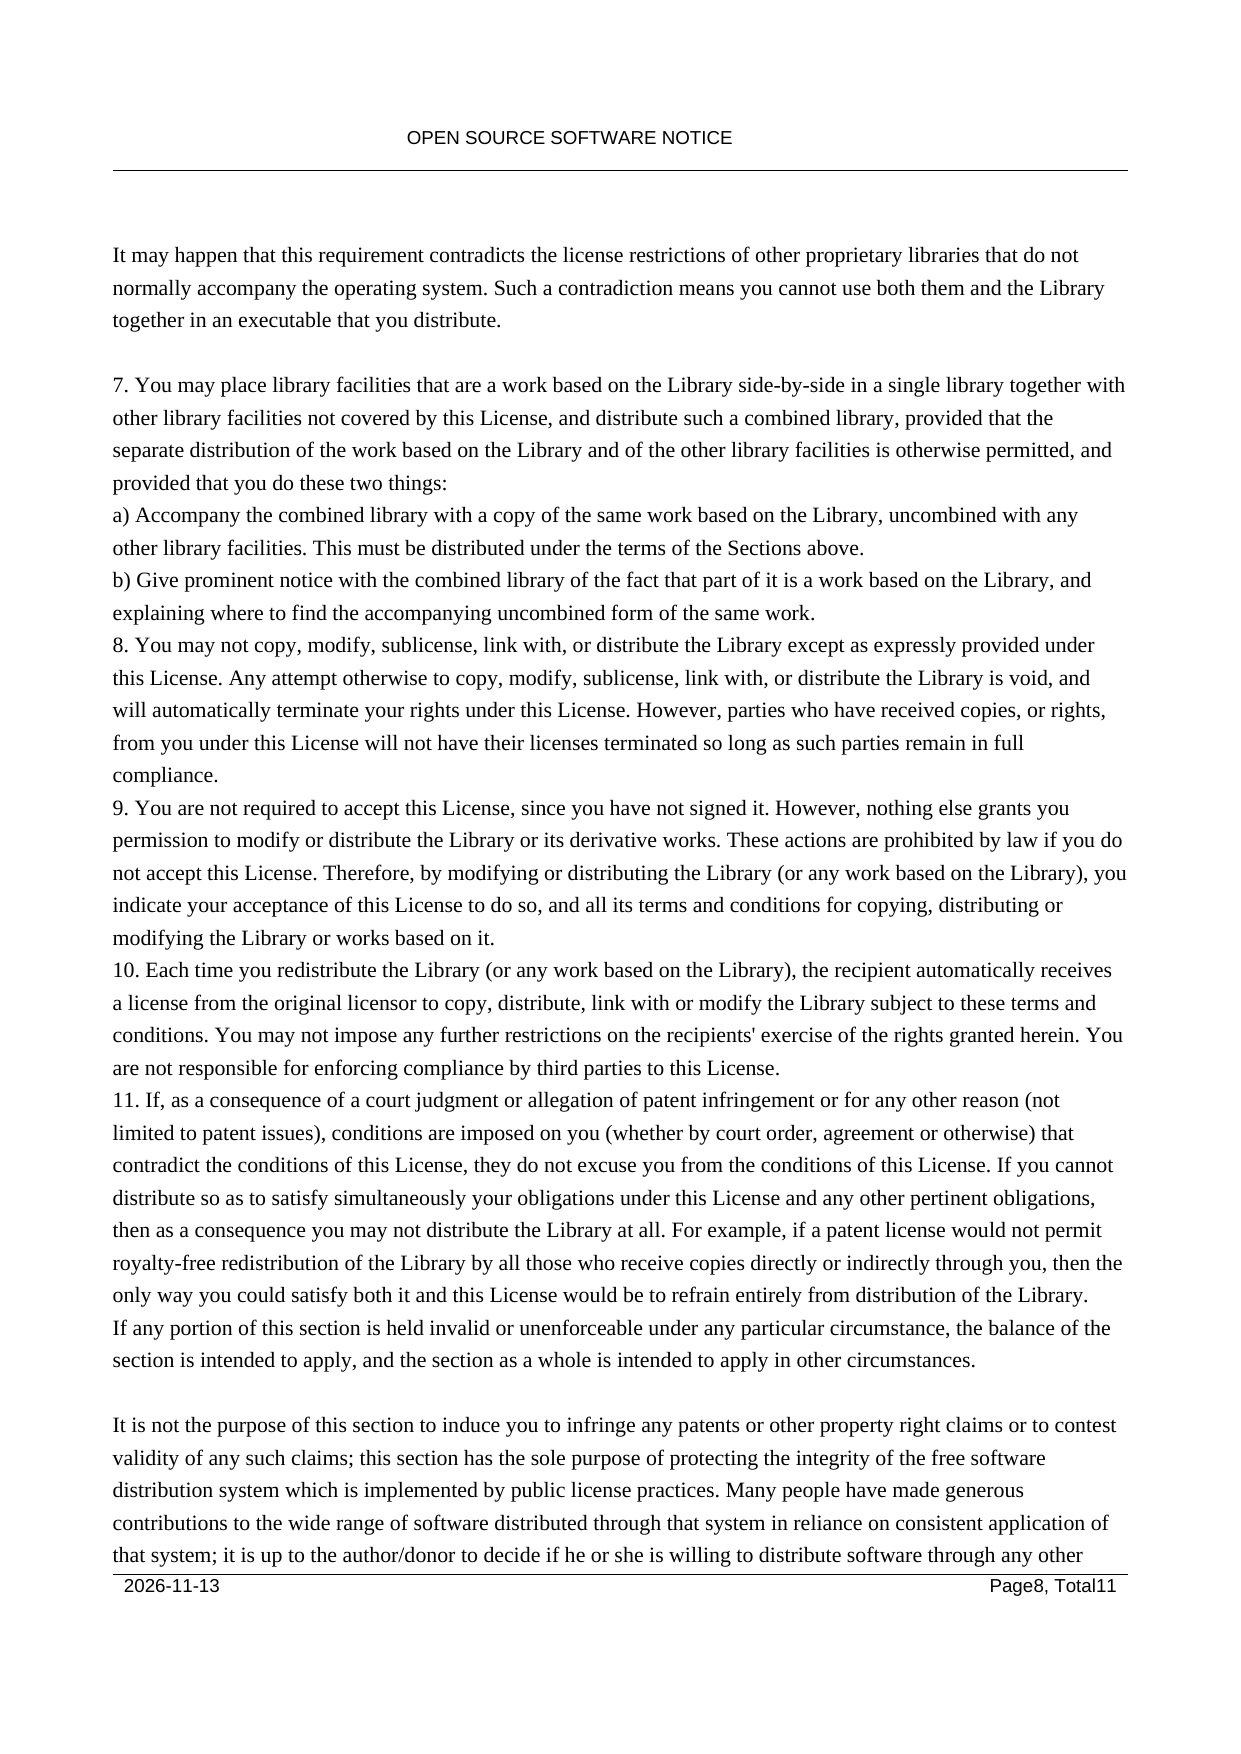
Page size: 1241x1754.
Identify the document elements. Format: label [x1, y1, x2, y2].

text [112, 206, 1128, 1571]
